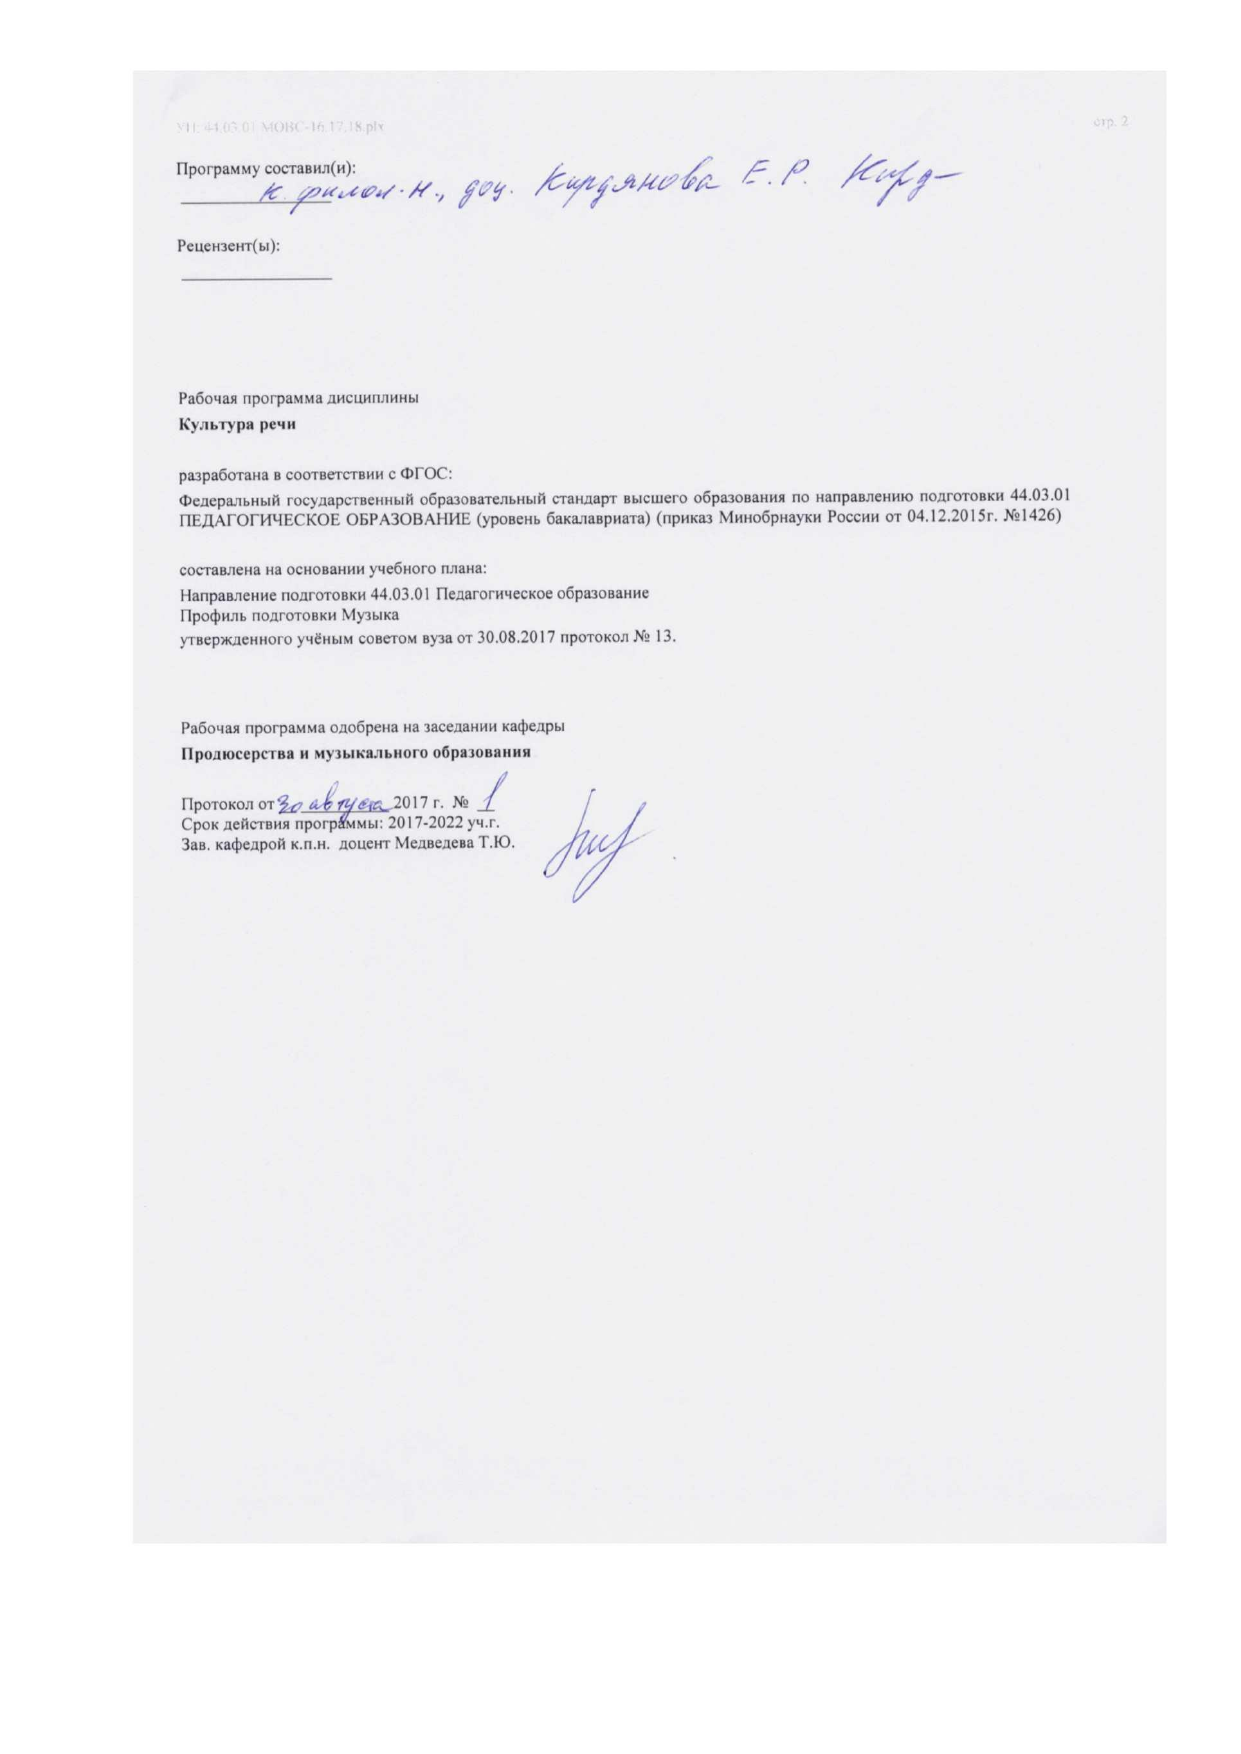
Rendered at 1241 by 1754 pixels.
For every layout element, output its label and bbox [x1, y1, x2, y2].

picture [118, 58, 1181, 1563]
